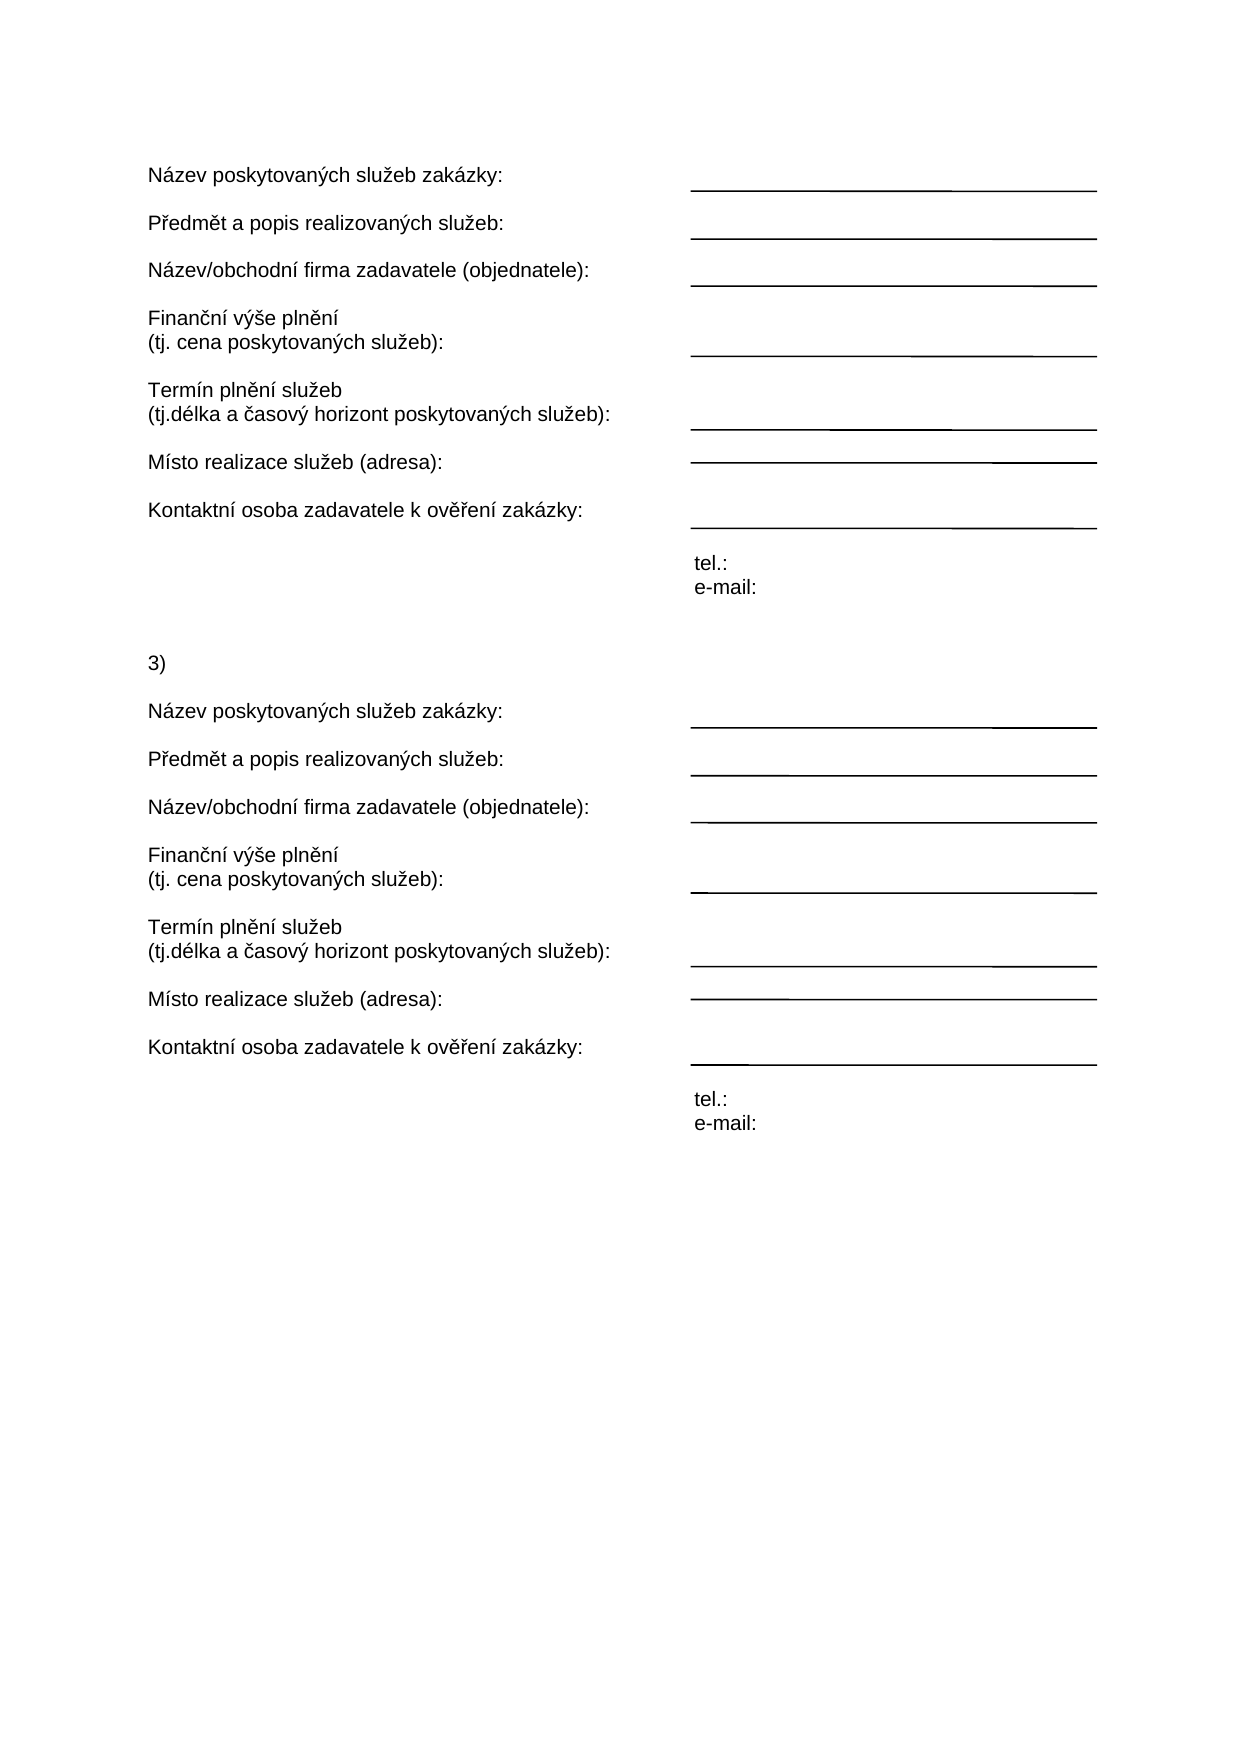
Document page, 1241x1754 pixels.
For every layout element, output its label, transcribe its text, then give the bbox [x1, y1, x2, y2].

text tel.: [148, 1087, 1092, 1111]
text (tj.délka a časový horizont poskytovaných služeb): [148, 939, 1092, 963]
text tel.: [148, 551, 1092, 574]
text Název/obchodní firma zadavatele (objednatele): [148, 258, 1092, 282]
text Finanční výše plnění [148, 306, 1092, 330]
text Termín plnění služeb [148, 915, 1092, 939]
text Předmět a popis realizovaných služeb: [148, 210, 1092, 234]
text (tj. cena poskytovaných služeb): [148, 330, 1092, 354]
text Finanční výše plnění [148, 843, 1092, 867]
text (tj.délka a časový horizont poskytovaných služeb): [148, 402, 1092, 426]
text Předmět a popis realizovaných služeb: [148, 747, 1092, 771]
text Název/obchodní firma zadavatele (objednatele): [148, 795, 1092, 819]
text e-mail: [148, 574, 1092, 598]
text Místo realizace služeb (adresa): [148, 987, 1092, 1011]
text Místo realizace služeb (adresa): [148, 450, 1092, 474]
text Kontaktní osoba zadavatele k ověření zakázky: [148, 498, 1092, 522]
text Název poskytovaných služeb zakázky: [148, 162, 1092, 186]
text 3) [148, 651, 1092, 675]
text Kontaktní osoba zadavatele k ověření zakázky: [148, 1034, 1092, 1058]
text e-mail: [148, 1111, 1092, 1135]
text Termín plnění služeb [148, 378, 1092, 402]
text (tj. cena poskytovaných služeb): [148, 867, 1092, 891]
text Název poskytovaných služeb zakázky: [148, 699, 1092, 723]
